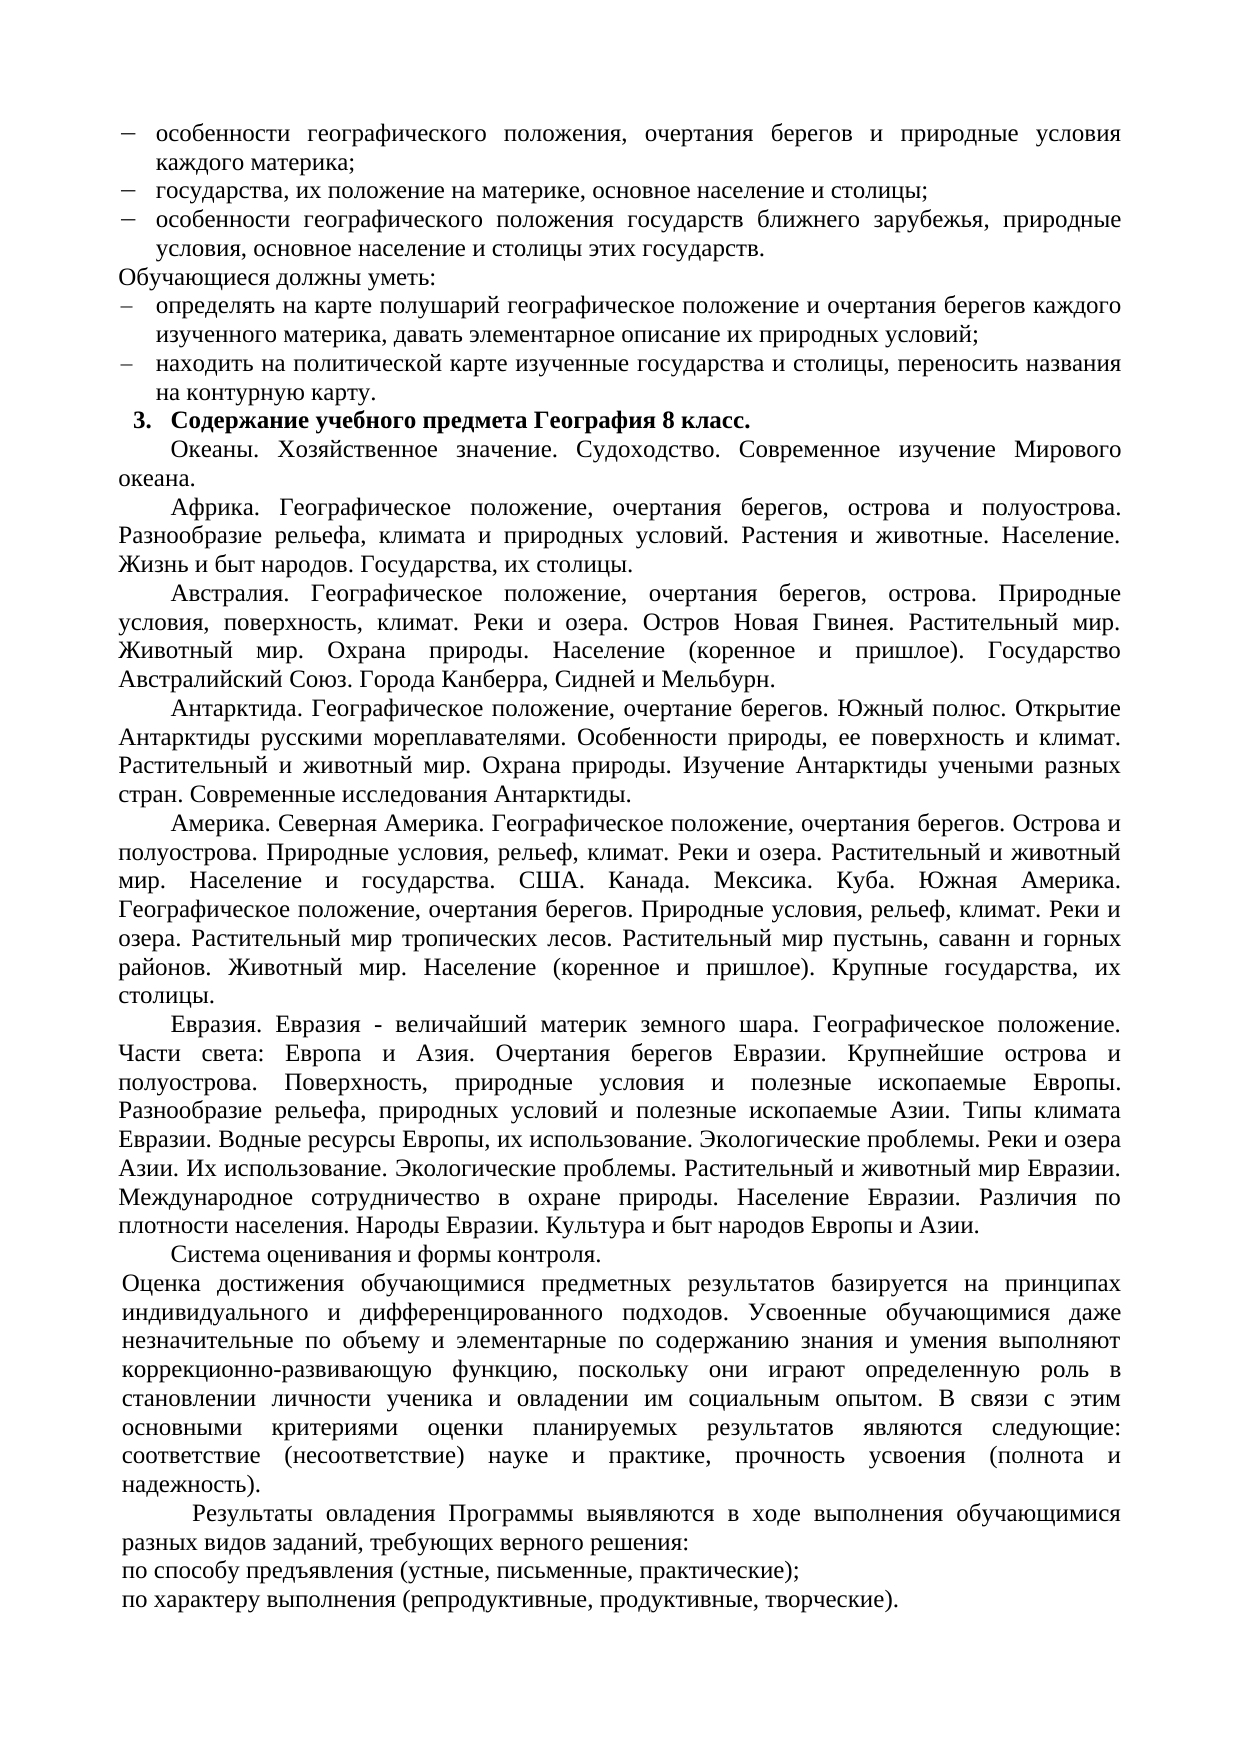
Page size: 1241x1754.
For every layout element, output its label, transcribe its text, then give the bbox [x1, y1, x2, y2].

text по способу предъявления (устные, письменные, практические); [122, 1556, 1122, 1584]
text Антарктида. Географическое положение, очертание берегов. Южный полюс. Открытие Антарктиды русскими мореплавателями. Особенности природы, ее поверхность и климат. Растительный и животный мир. Охрана природы. Изучение Антарктиды учеными разных стран. Современные исследования Антарктиды. [118, 693, 1122, 808]
text Африка. Географическое положение, очертания берегов, острова и полуострова. Разнообразие рельефа, климата и природных условий. Растения и животные. Население. Жизнь и быт народов. Государства, их столицы. [118, 492, 1122, 578]
list особенности географического положения, очертания берегов и природные условия каждого материка; [118, 118, 1122, 176]
list определять на карте полушарий географическое положение и очертания берегов каждого изученного материка, давать элементарное описание их природных условий; [118, 291, 1122, 348]
text по характеру выполнения (репродуктивные, продуктивные, творческие). [122, 1584, 1122, 1613]
text Обучающиеся должны уметь: [118, 262, 1122, 291]
list особенности географического положения государств ближнего зарубежья, природные условия, основное население и столицы этих государств. [118, 204, 1122, 262]
text Америка. Северная Америка. Географическое положение, очертания берегов. Острова и полуострова. Природные условия, рельеф, климат. Реки и озера. Растительный и животный мир. Население и государства. США. Канада. Мексика. Куба. Южная Америка. Географическое положение, очертания берегов. Природные условия, рельеф, климат. Реки и озера. Растительный мир тропических лесов. Растительный мир пустынь, саванн и горных районов. Животный мир. Население (коренное и пришлое). Крупные государства, их столицы. [118, 808, 1122, 1009]
text Океаны. Хозяйственное значение. Судоходство. Современное изучение Мирового океана. [118, 434, 1122, 492]
list находить на политической карте изученные государства и столицы, переносить названия на контурную карту. [118, 348, 1122, 406]
list государства, их положение на материке, основное население и столицы; [118, 176, 1122, 204]
subtitle Система оценивания и формы контроля. [118, 1239, 1122, 1268]
list Содержание учебного предмета География 8 класс. [133, 406, 1122, 434]
text Оценка достижения обучающимися предметных результатов базируется на принципах индивидуального и дифференцированного подходов. Усвоенные обучающимися даже незначительные по объему и элементарные по содержанию знания и умения выполняют коррекционно-развивающую функцию, поскольку они играют определенную роль в становлении личности ученика и овладении им социальным опытом. В связи с этим основными критериями оценки планируемых результатов являются следующие: соответствие (несоответствие) науке и практике, прочность усвоения (полнота и надежность). [122, 1268, 1122, 1498]
text Австралия. Географическое положение, очертания берегов, острова. Природные условия, поверхность, климат. Реки и озера. Остров Новая Гвинея. Растительный мир. Животный мир. Охрана природы. Население (коренное и пришлое). Государство Австралийский Союз. Города Канберра, Сидней и Мельбурн. [118, 578, 1122, 693]
text Евразия. Евразия - величайший материк земного шара. Географическое положение. Части света: Европа и Азия. Очертания берегов Евразии. Крупнейшие острова и полуострова. Поверхность, природные условия и полезные ископаемые Европы. Разнообразие рельефа, природных условий и полезные ископаемые Азии. Типы климата Евразии. Водные ресурсы Европы, их использование. Экологические проблемы. Реки и озера Азии. Их использование. Экологические проблемы. Растительный и животный мир Евразии. Международное сотрудничество в охране природы. Население Евразии. Различия по плотности населения. Народы Евразии. Культура и быт народов Европы и Азии. [118, 1009, 1122, 1239]
text Результаты овладения Программы выявляются в ходе выполнения обучающимися разных видов заданий, требующих верного решения: [122, 1498, 1122, 1556]
